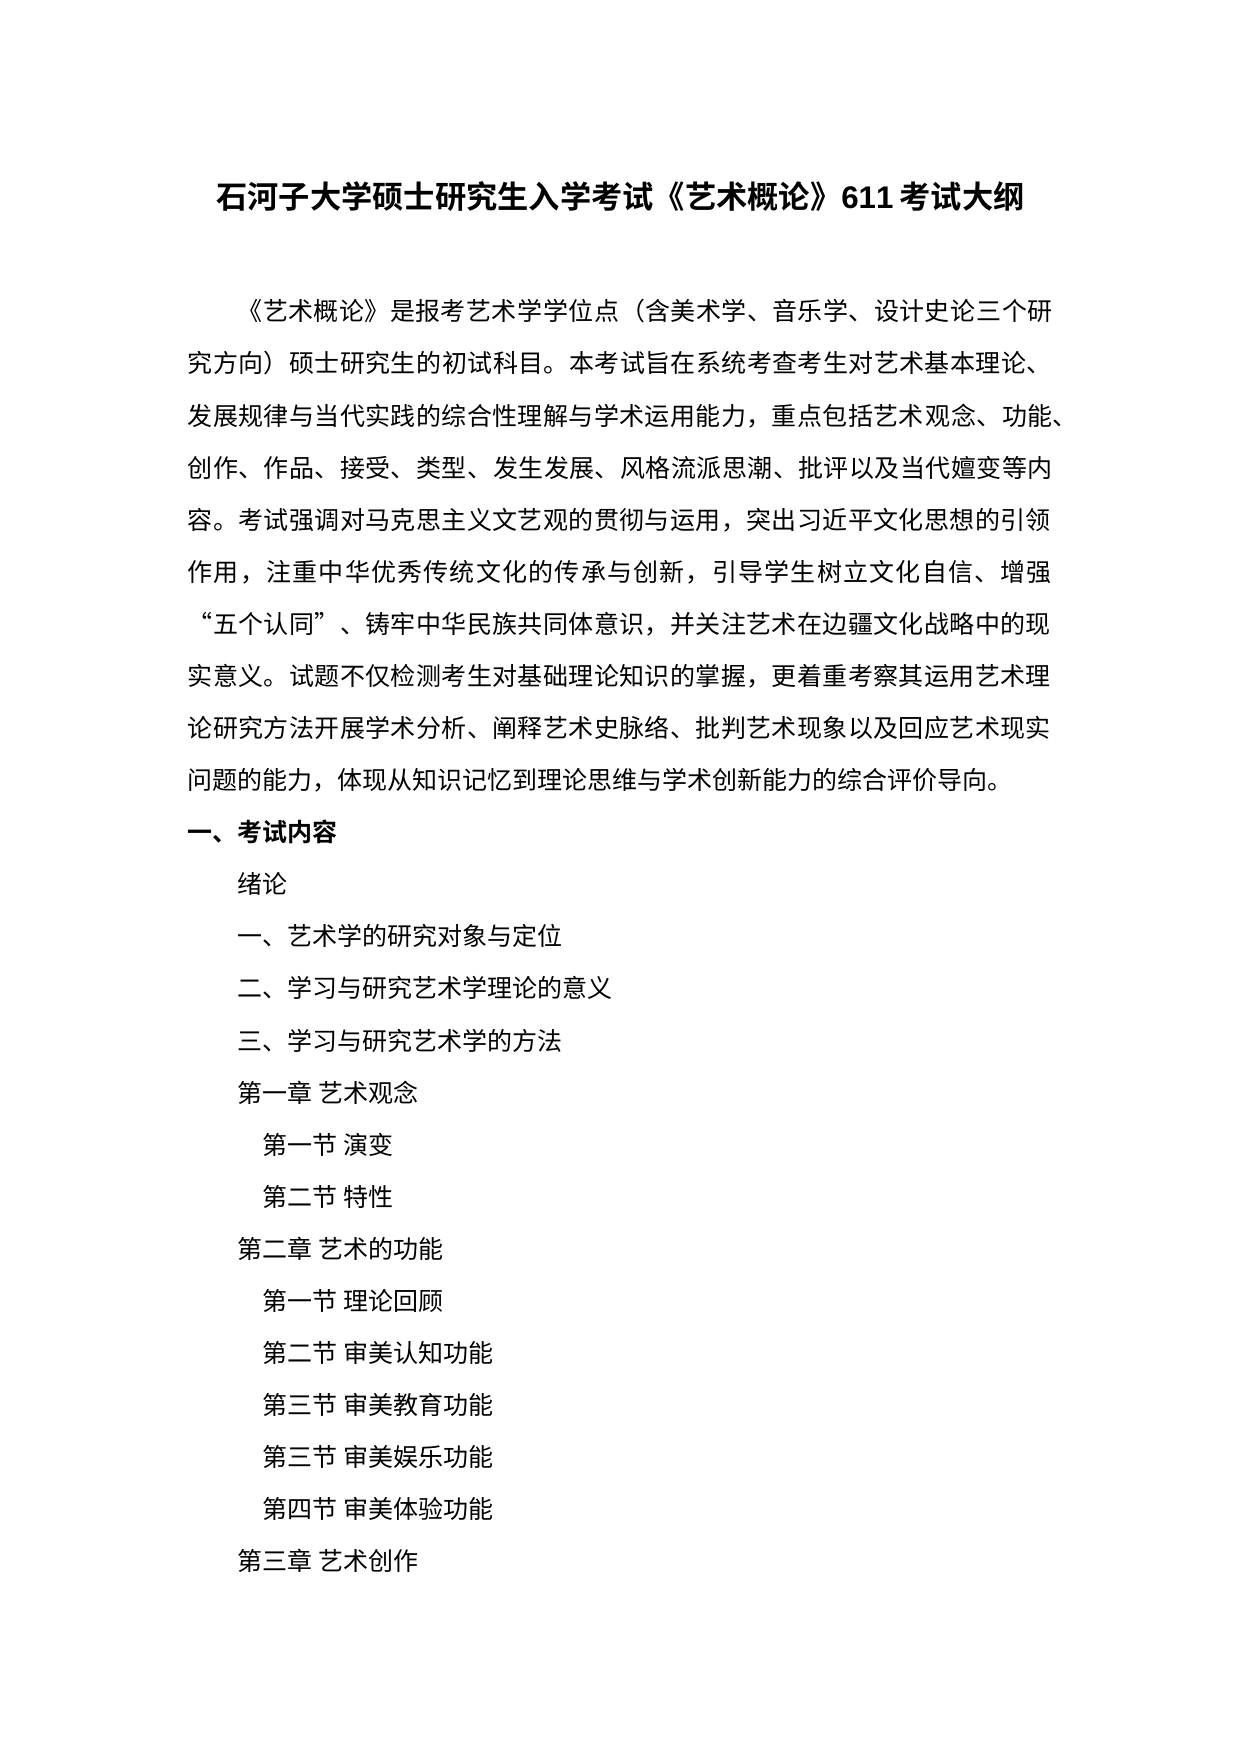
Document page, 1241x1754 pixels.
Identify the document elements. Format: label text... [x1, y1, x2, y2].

text 第二章 艺术的功能 [187, 1217, 1053, 1269]
text 第一节 演变 [187, 1112, 1053, 1164]
text 一、考试内容 [187, 800, 1053, 852]
text 第一节 理论回顾 [187, 1269, 1053, 1321]
text 绪论 [187, 852, 1053, 904]
text 二、学习与研究艺术学理论的意义 [187, 956, 1053, 1008]
text 第二节 审美认知功能 [187, 1321, 1053, 1373]
text 第一章 艺术观念 [187, 1060, 1053, 1112]
text 《艺术概论》是报考艺术学学位点（含美术学、音乐学、设计史论三个研究方向）硕士研究生的初试科目。本考试旨在系统考查考生对艺术基本理论、发展规律与当代实践的综合性理解与学术运用能力，重点包括艺术观念、功能、创作、作品、接受、类型、发生发展、风格流派思潮、批评以及当代嬗变等内容。考试强调对马克思主义文艺观的贯彻与运用，突出习近平文化思想的引领作用，注重中华优秀传统文化的传承与创新，引导学生树立文化自信、增强“五个认同”、铸牢中华民族共同体意识，并关注艺术在边疆文化战略中的现实意义。试题不仅检测考生对基础理论知识的掌握，更着重考察其运用艺术理论研究方法开展学术分析、阐释艺术史脉络、批判艺术现象以及回应艺术现实问题的能力，体现从知识记忆到理论思维与学术创新能力的综合评价导向。 [187, 279, 1053, 800]
text 第三节 审美教育功能 [187, 1373, 1053, 1425]
text 三、学习与研究艺术学的方法 [187, 1008, 1053, 1060]
text 第三章 艺术创作 [187, 1529, 1053, 1581]
text 石河子大学硕士研究生入学考试《艺术概论》611考试大纲 [187, 162, 1053, 227]
text 第二节 特性 [187, 1164, 1053, 1217]
text 第四节 审美体验功能 [187, 1477, 1053, 1529]
text 第三节 审美娱乐功能 [187, 1425, 1053, 1477]
text 一、艺术学的研究对象与定位 [187, 904, 1053, 956]
